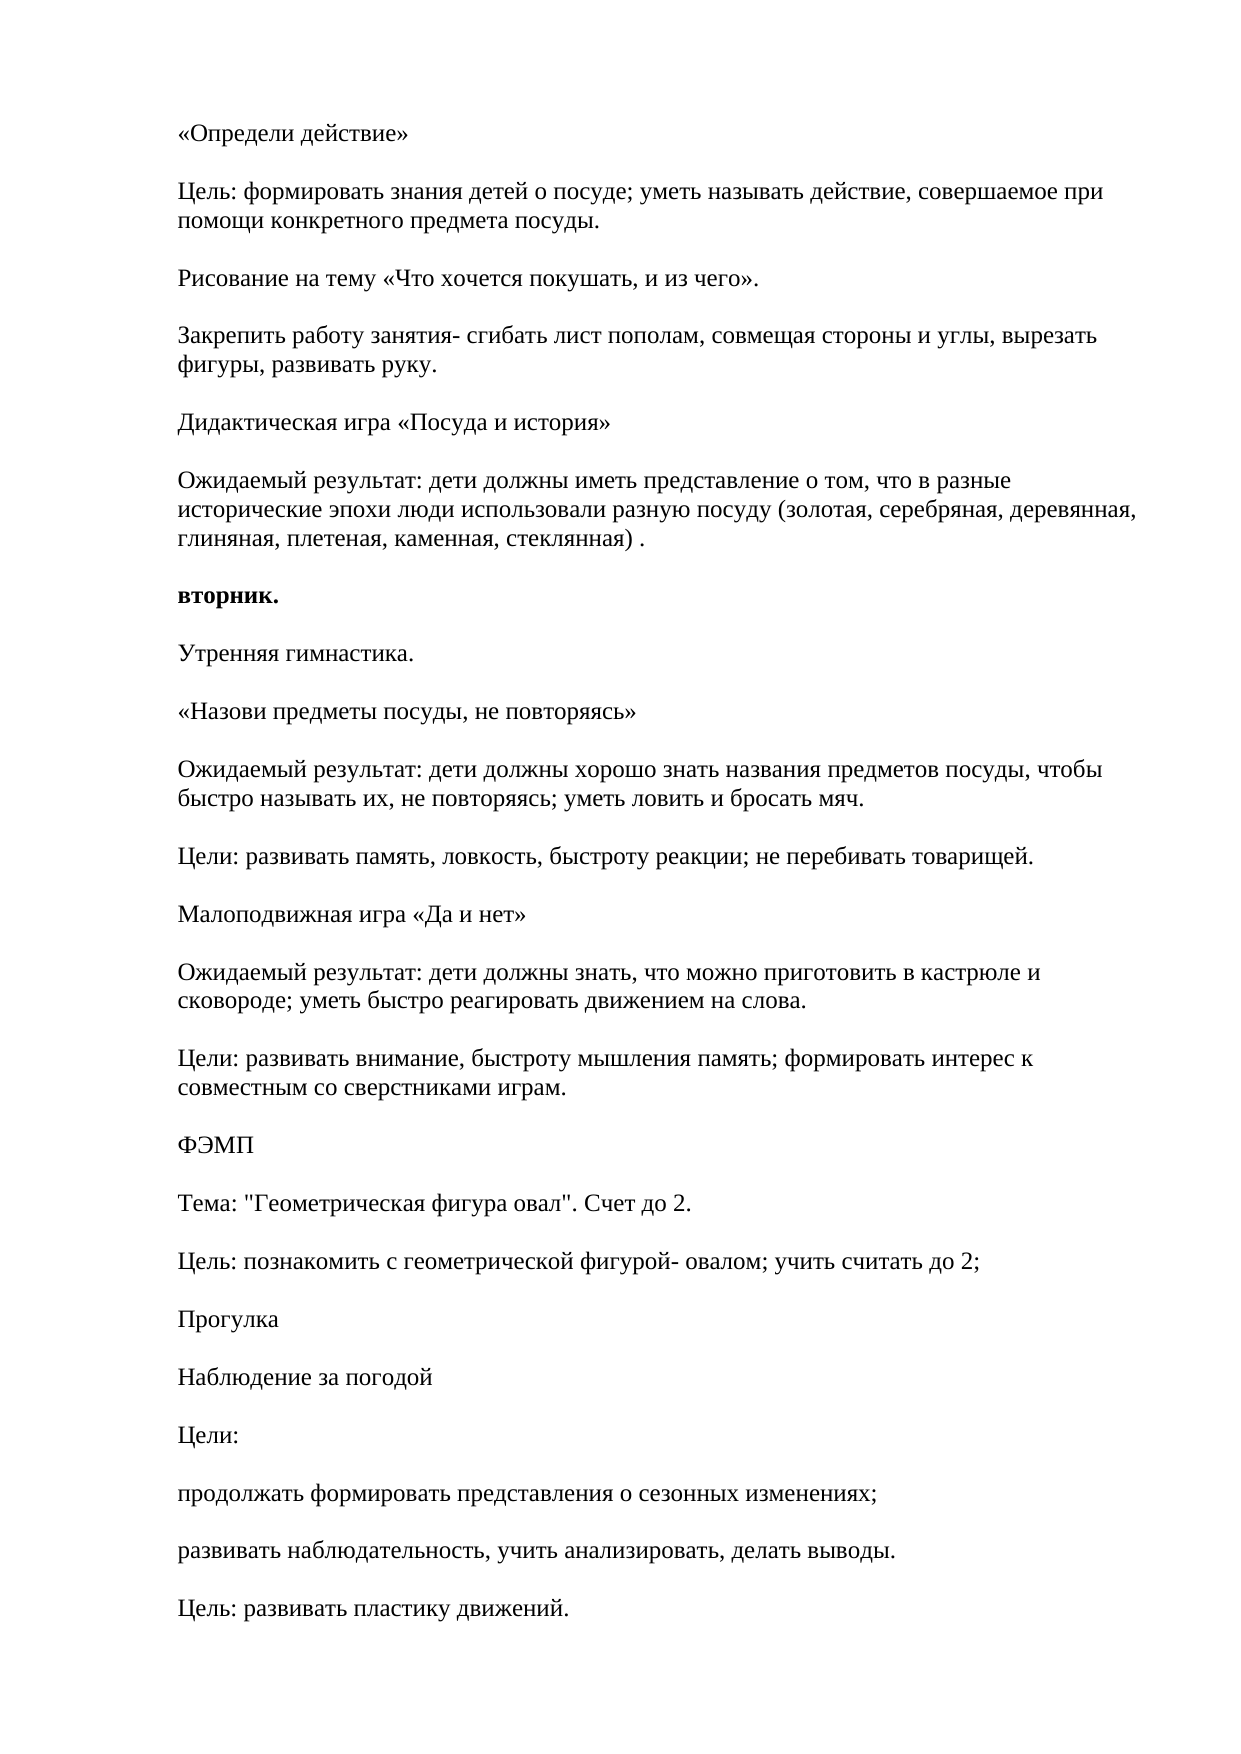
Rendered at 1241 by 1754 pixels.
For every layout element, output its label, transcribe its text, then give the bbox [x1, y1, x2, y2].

text Ожидаемый результат: дети должны хорошо знать названия предметов посуды, чтобы быстро называть их, не повторяясь; уметь ловить и бросать мяч. [177, 754, 1152, 812]
text Цели: развивать внимание, быстроту мышления память; формировать интерес к совместным со сверстниками играм. [177, 1043, 1152, 1101]
text Закрепить работу занятия- сгибать лист пополам, совмещая стороны и углы, вырезать фигуры, развивать руку. [177, 321, 1152, 378]
text «Назови предметы посуды, не повторяясь» [177, 696, 1152, 725]
text Цель: формировать знания детей о посуде; уметь называть действие, совершаемое при помощи конкретного предмета посуды. [177, 176, 1152, 233]
text продолжать формировать представления о сезонных изменениях; [177, 1478, 1152, 1506]
text Тема: "Геометрическая фигура овал". Счет до 2. [177, 1188, 1152, 1217]
text Ожидаемый результат: дети должны знать, что можно приготовить в кастрюле и сковороде; уметь быстро реагировать движением на слова. [177, 957, 1152, 1014]
text Малоподвижная игра «Да и нет» [177, 899, 1152, 928]
text вторник. [177, 581, 1152, 609]
text Наблюдение за погодой [177, 1362, 1152, 1391]
text ФЭМП [177, 1130, 1152, 1159]
text Цель: познакомить с геометрической фигурой- овалом; учить считать до 2; [177, 1246, 1152, 1275]
text «Определи действие» [177, 118, 1152, 147]
text Прогулка [177, 1304, 1152, 1333]
text Утренняя гимнастика. [177, 638, 1152, 667]
text Цель: развивать пластику движений. [177, 1593, 1152, 1622]
text Рисование на тему «Что хочется покушать, и из чего». [177, 263, 1152, 291]
text развивать наблюдательность, учить анализировать, делать выводы. [177, 1536, 1152, 1564]
text Цели: развивать память, ловкость, быстроту реакции; не перебивать товарищей. [177, 841, 1152, 870]
text Ожидаемый результат: дети должны иметь представление о том, что в разные исторические эпохи люди использовали разную посуду (золотая, серебряная, деревянная, глиняная, плетеная, каменная, стеклянная) . [177, 465, 1152, 551]
text Цели: [177, 1420, 1152, 1448]
text Дидактическая игра «Посуда и история» [177, 407, 1152, 436]
